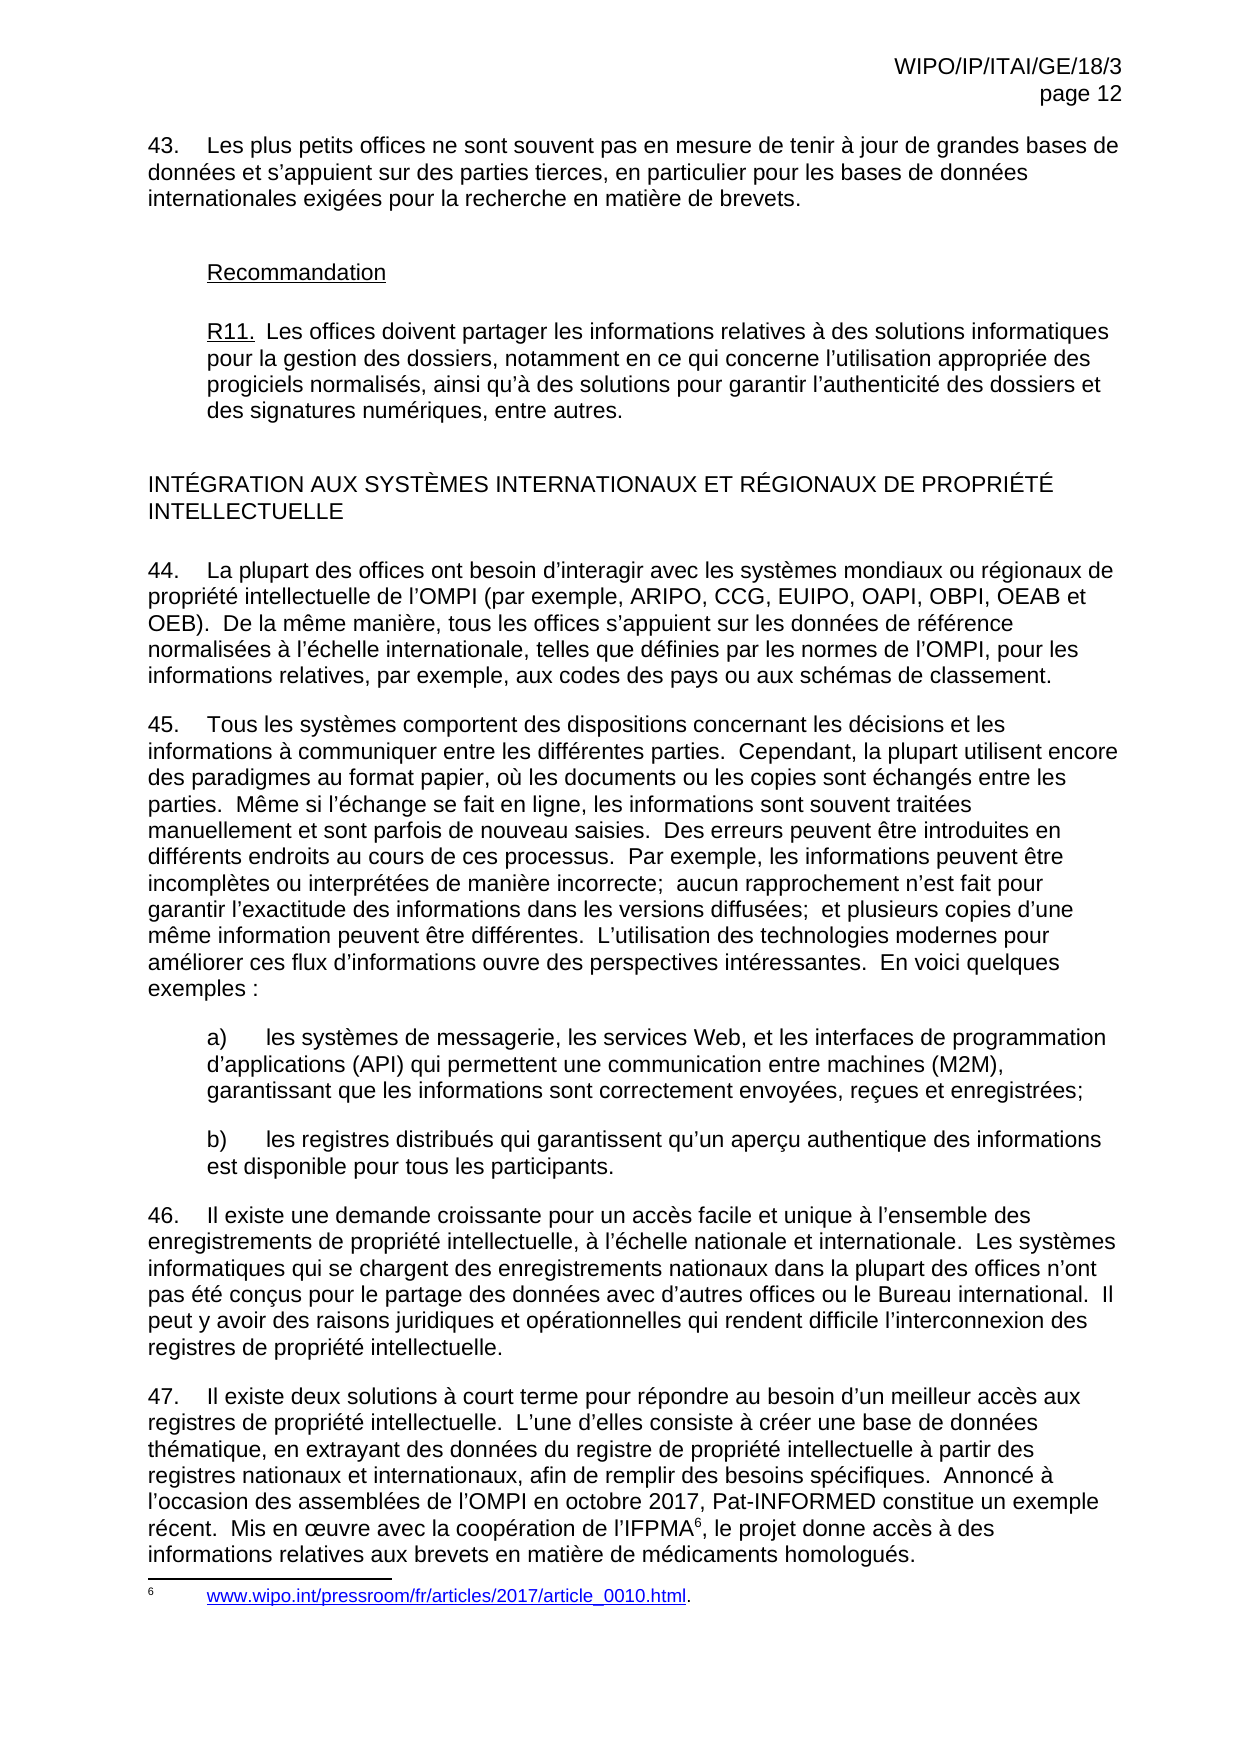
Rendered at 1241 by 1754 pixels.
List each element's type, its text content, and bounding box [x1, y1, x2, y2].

text Il existe une demande croissante pour un accès facile et unique à l’ensemble des enregistrements de propriété intellectuelle, à l’échelle nationale et internationale. Les systèmes informatiques qui se chargent des enregistrements nationaux dans la plupart des offices n’ont pas été conçus pour le partage des données avec d’autres offices ou le Bureau international. Il peut y avoir des raisons juridiques et opérationnelles qui rendent difficile l’interconnexion des registres de propriété intellectuelle. [148, 1202, 1122, 1360]
list les systèmes de messagerie, les services Web, et les interfaces de programmation d’applications (API) qui permettent une communication entre machines (M2M), garantissant que les informations sont correctement envoyées, reçues et enregistrées; [207, 1024, 1122, 1103]
text Les plus petits offices ne sont souvent pas en mesure de tenir à jour de grandes bases de données et s’appuient sur des parties tierces, en particulier pour les bases de données internationales exigées pour la recherche en matière de brevets. [148, 132, 1122, 211]
list R11. Les offices doivent partager les informations relatives à des solutions informatiques pour la gestion des dossiers, notamment en ce qui concerne l’utilisation appropriée des progiciels normalisés, ainsi qu’à des solutions pour garantir l’authenticité des dossiers et des signatures numériques, entre autres. [207, 318, 1122, 423]
subtitle Recommandation [148, 259, 1122, 286]
text La plupart des offices ont besoin d’interagir avec les systèmes mondiaux ou régionaux de propriété intellectuelle de l’OMPI (par exemple, ARIPO, CCG, EUIPO, OAPI, OBPI, OEAB et OEB). De la même manière, tous les offices s’appuient sur les données de référence normalisées à l’échelle internationale, telles que définies par les normes de l’OMPI, pour les informations relatives, par exemple, aux codes des pays ou aux schémas de classement. [148, 557, 1122, 688]
text Tous les systèmes comportent des dispositions concernant les décisions et les informations à communiquer entre les différentes parties. Cependant, la plupart utilisent encore des paradigmes au format papier, où les documents ou les copies sont échangés entre les parties. Même si l’échange se fait en ligne, les informations sont souvent traitées manuellement et sont parfois de nouveau saisies. Des erreurs peuvent être introduites en différents endroits au cours de ces processus. Par exemple, les informations peuvent être incomplètes ou interprétées de manière incorrecte; aucun rapprochement n’est fait pour garantir l’exactitude des informations dans les versions diffusées; et plusieurs copies d’une même information peuvent être différentes. L’utilisation des technologies modernes pour améliorer ces flux d’informations ouvre des perspectives intéressantes. En voici quelques exemples : [148, 711, 1122, 1001]
subtitle Intégration aux systèmes internationaux et régionaux de propriété intellectuelle [148, 471, 1122, 524]
list les registres distribués qui garantissent qu’un aperçu authentique des informations est disponible pour tous les participants. [207, 1126, 1122, 1179]
text Il existe deux solutions à court terme pour répondre au besoin d’un meilleur accès aux registres de propriété intellectuelle. L’une d’elles consiste à créer une base de données thématique, en extrayant des données du registre de propriété intellectuelle à partir des registres nationaux et internationaux, afin de remplir des besoins spécifiques. Annoncé à l’occasion des assemblées de l’OMPI en octobre 2017, Pat-INFORMED constitue un exemple récent. Mis en œuvre avec la coopération de l’IFPMA, le projet donne accès à des informations relatives aux brevets en matière de médicaments homologués. [148, 1383, 1122, 1567]
